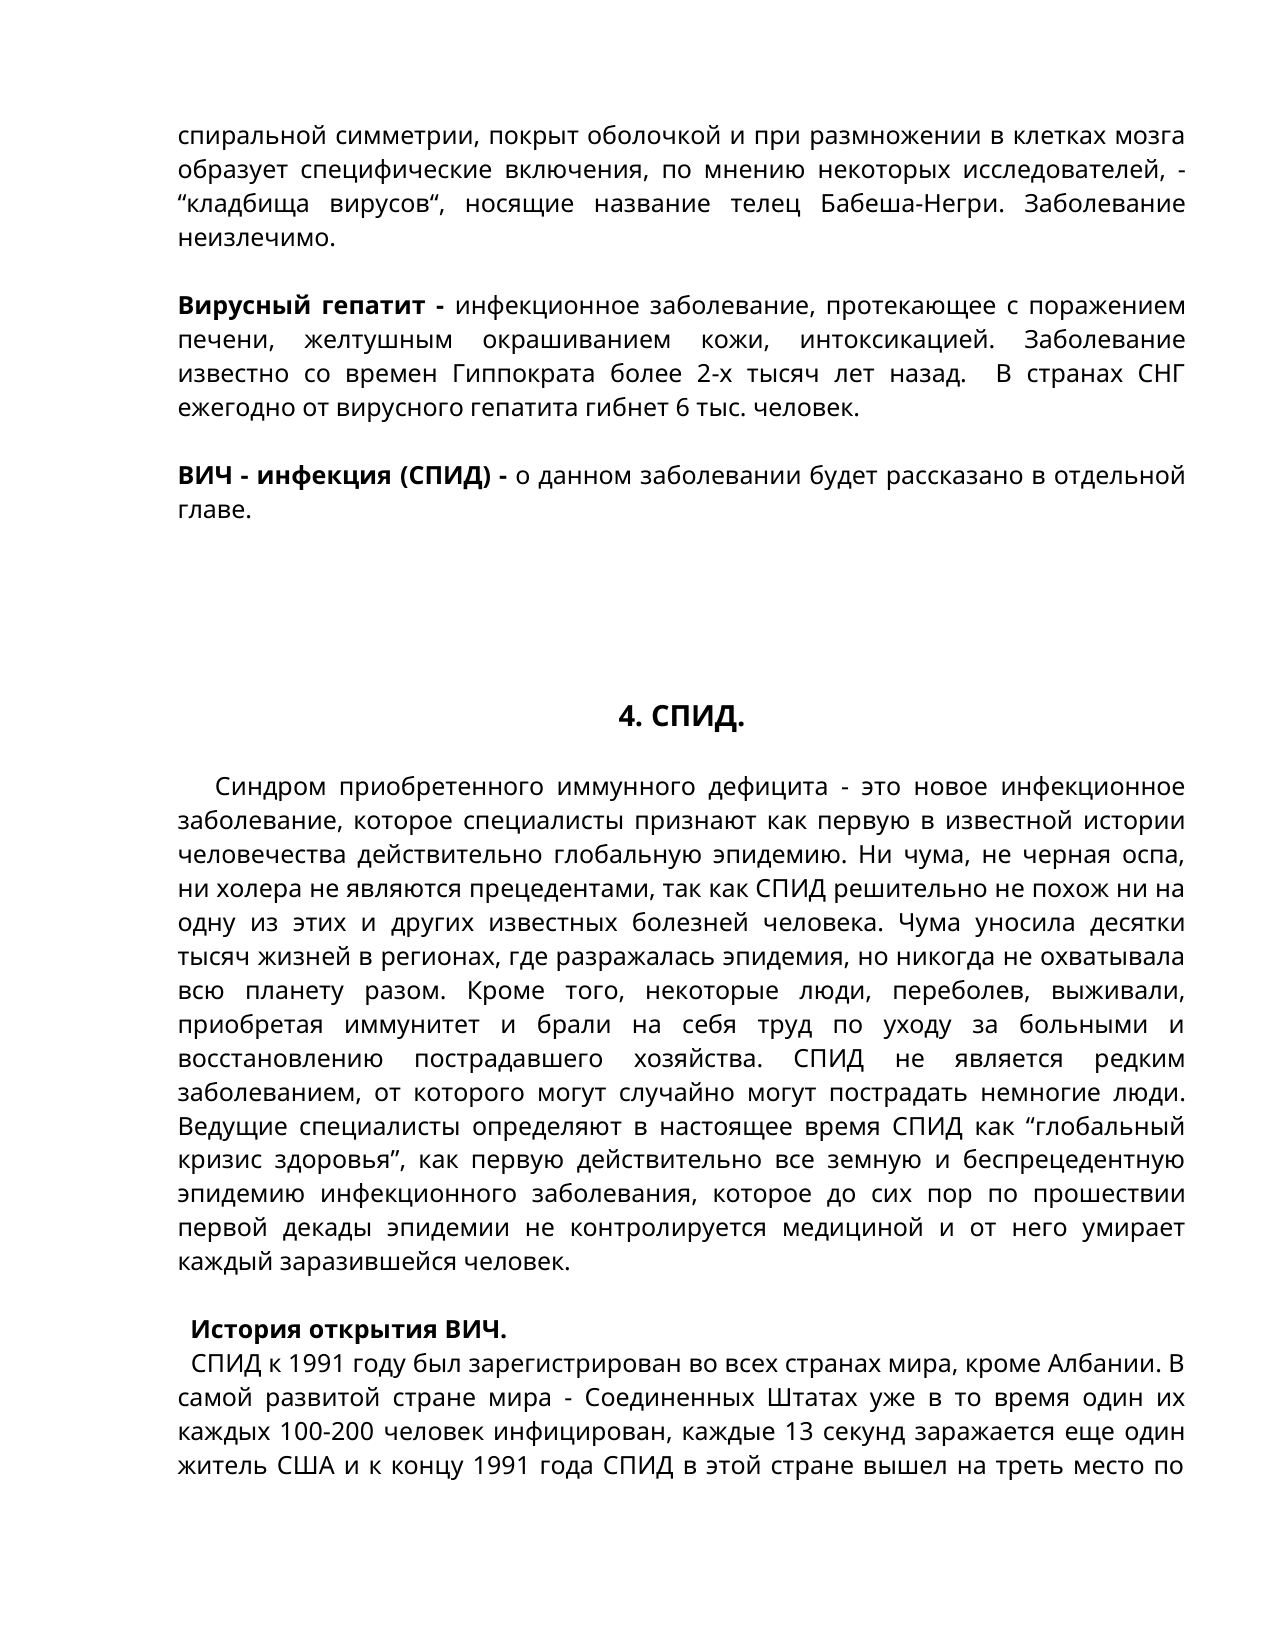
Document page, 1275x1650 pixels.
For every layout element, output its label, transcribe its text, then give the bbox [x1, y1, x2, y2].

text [177, 1346, 1186, 1482]
text 4. СПИД. [177, 695, 1186, 735]
text Синдром приобретенного иммунного дефицита - это новое инфекционное заболевание, которое специалисты признают как первую в известной истории человечества действительно глобальную эпидемию. Ни чума, не черная оспа, ни холера не являются прецедентами, так как СПИД решительно не похож ни на одну из этих и других известных болезней человека. Чума уносила десятки тысяч жизней в регионах, где разражалась эпидемия, но никогда не охватывала всю планету разом. Кроме того, некоторые люди, переболев, выживали, приобретая иммунитет и брали на себя труд по уходу за больными и восстановлению пострадавшего хозяйства. СПИД не является редким заболеванием, от которого могут случайно могут пострадать немногие люди. Ведущие специалисты определяют в настоящее время СПИД как “глобальный кризис здоровья”, как первую действительно все земную и беспрецедентную эпидемию инфекционного заболевания, которое до сих пор по прошествии первой декады эпидемии не контролируется медициной и от него умирает каждый заразившейся человек. [177, 769, 1186, 1278]
text История открытия ВИЧ. [177, 1312, 1186, 1346]
text ВИЧ - инфекция (СПИД) - о данном заболевании будет рассказано в отдельной главе. [177, 458, 1186, 526]
text Вирусный гепатит - инфекционное заболевание, протекающее с поражением печени, желтушным окрашиванием кожи, интоксикацией. Заболевание известно со времен Гиппократа более 2-х тысяч лет назад. В странах СНГ ежегодно от вирусного гепатита гибнет 6 тыс. человек. [177, 288, 1186, 424]
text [177, 118, 1186, 254]
